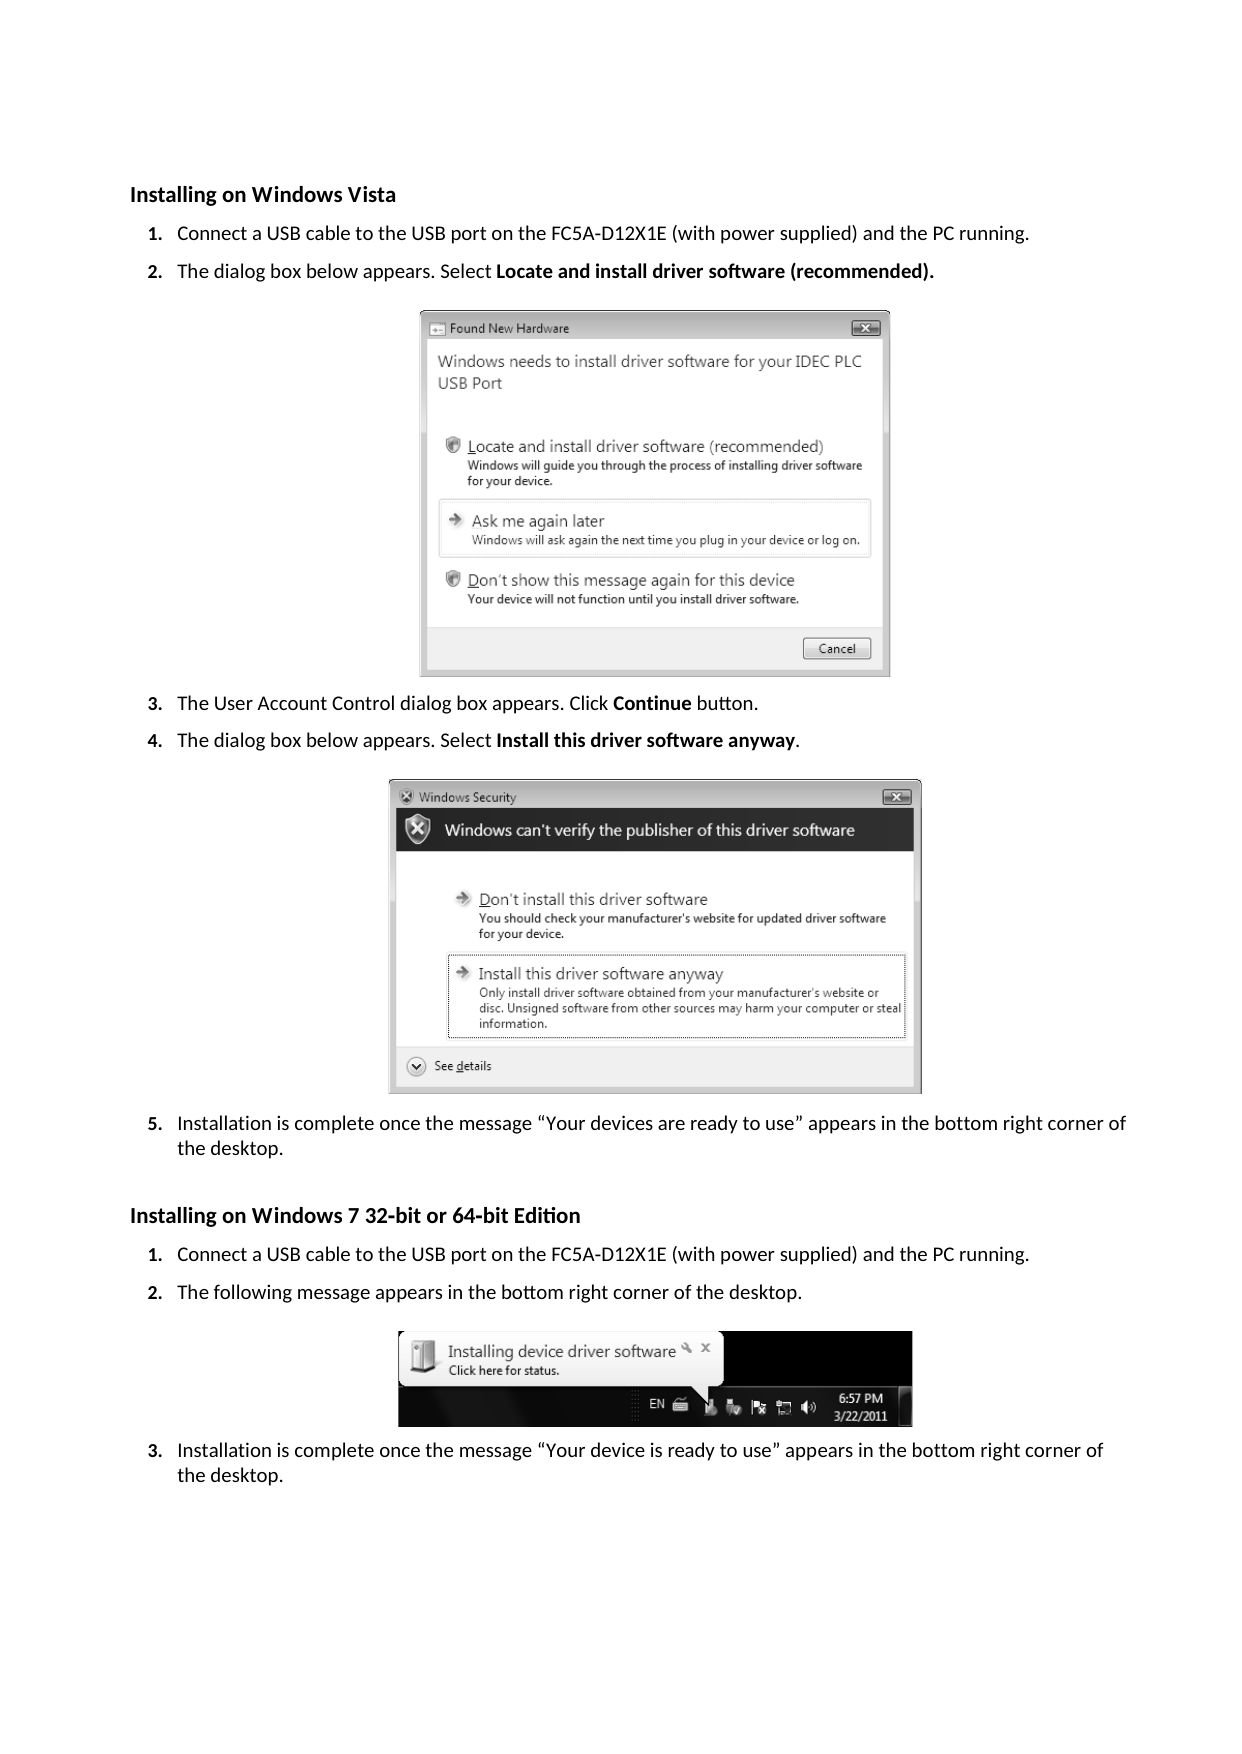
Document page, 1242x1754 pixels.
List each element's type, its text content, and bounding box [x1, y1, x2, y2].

picture [398, 1331, 913, 1427]
picture [388, 779, 922, 1094]
text 3. The User Account Control dialog box appears. Click Continue button. [147, 690, 1164, 716]
text 2. The dialog box below appears. Select Locate and install driver software (recommended). [147, 258, 1164, 283]
text 1. Connect a USB cable to the USB port on the FC5A‐D12X1E (with power supplied) and the PC running. [147, 1241, 1164, 1267]
text 3. Installation is complete once the message “Your device is ready to use” appears in the bottom right corner of the desktop. [147, 1437, 1135, 1487]
picture [419, 310, 891, 677]
text 4. The dialog box below appears. Select Install this driver software anyway. [147, 728, 1164, 753]
text Installing on Windows Vista [130, 180, 1164, 208]
text 5. Installation is complete once the message “Your devices are ready to use” appears in the bottom right corner of the desktop. [147, 1110, 1157, 1160]
text 2. The following message appears in the bottom right corner of the desktop. [147, 1279, 1164, 1304]
text 1. Connect a USB cable to the USB port on the FC5A‐D12X1E (with power supplied) and the PC running. [147, 221, 1164, 246]
text Installing on Windows 7 32‐bit or 64‐bit Edition [130, 1201, 1164, 1229]
